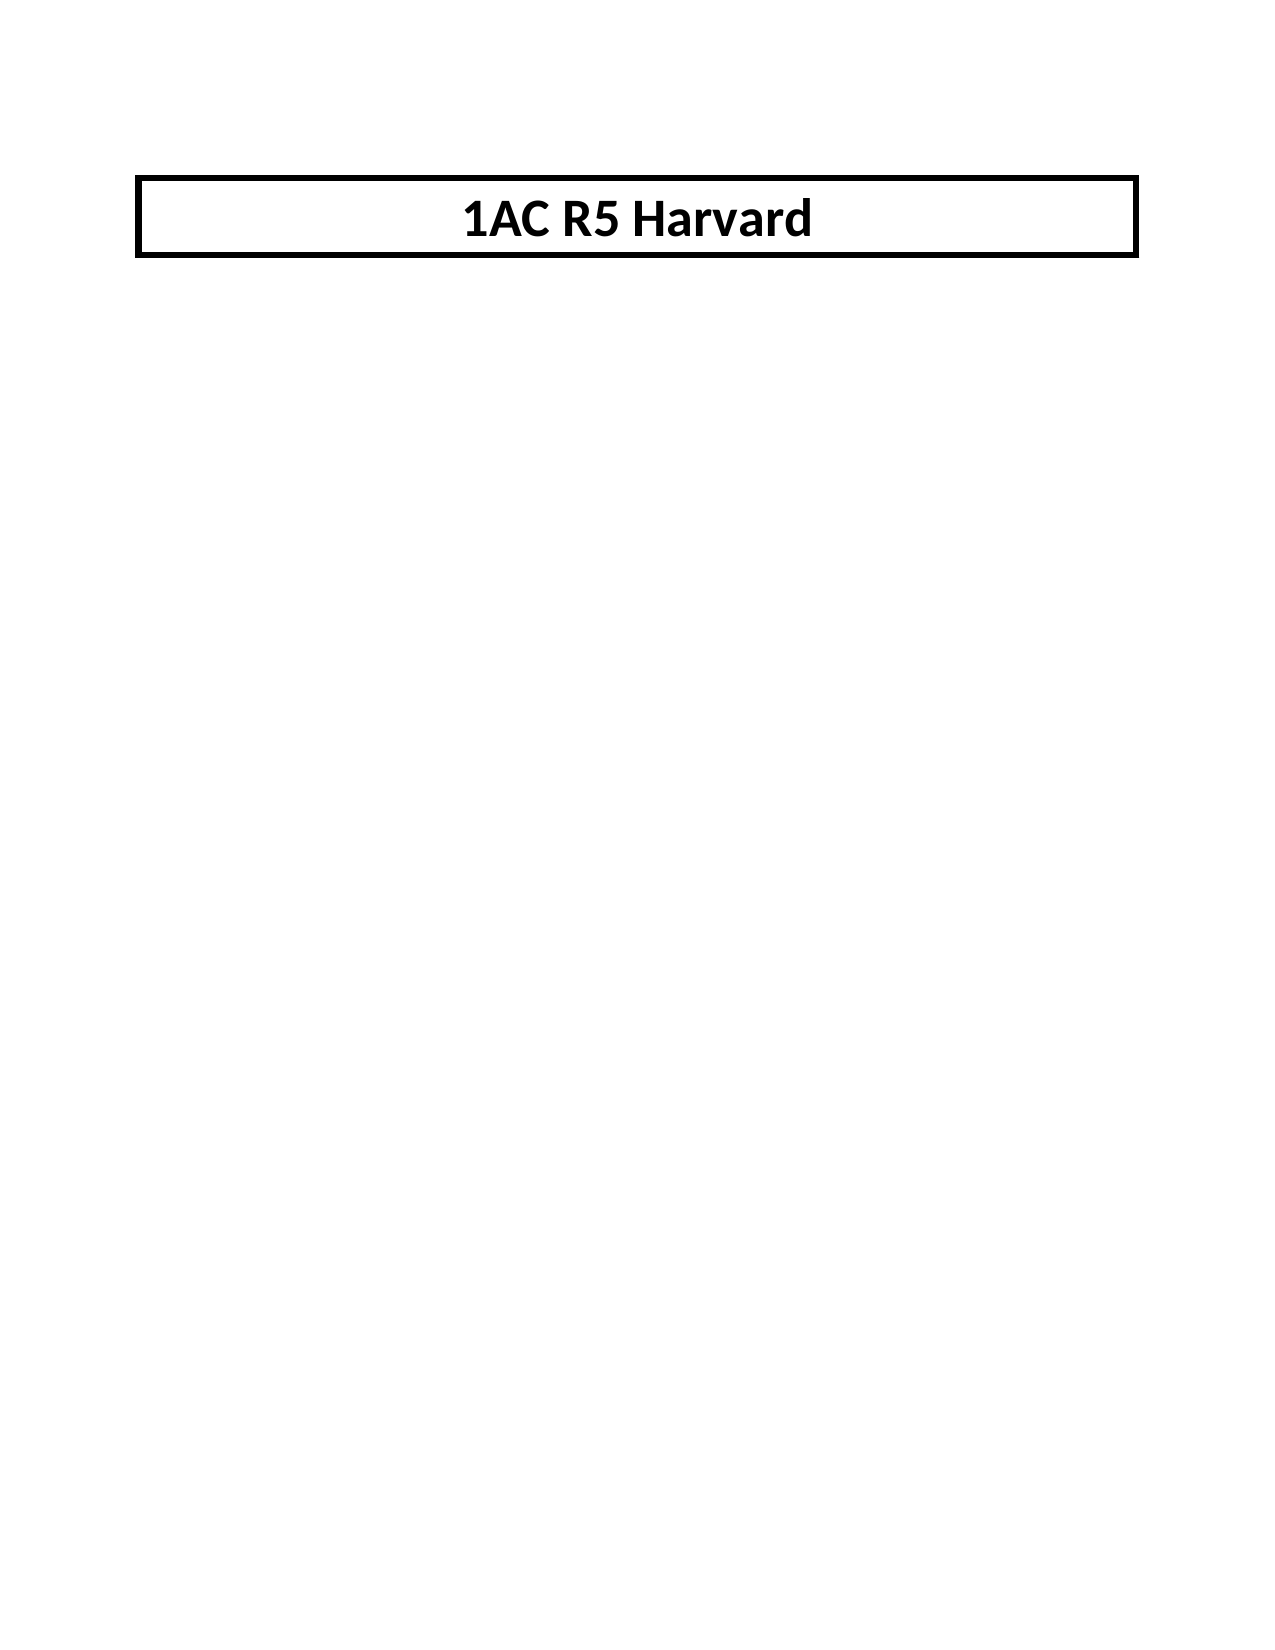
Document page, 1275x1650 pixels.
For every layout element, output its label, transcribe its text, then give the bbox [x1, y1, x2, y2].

subtitle 1AC R5 Harvard [142, 181, 1133, 252]
